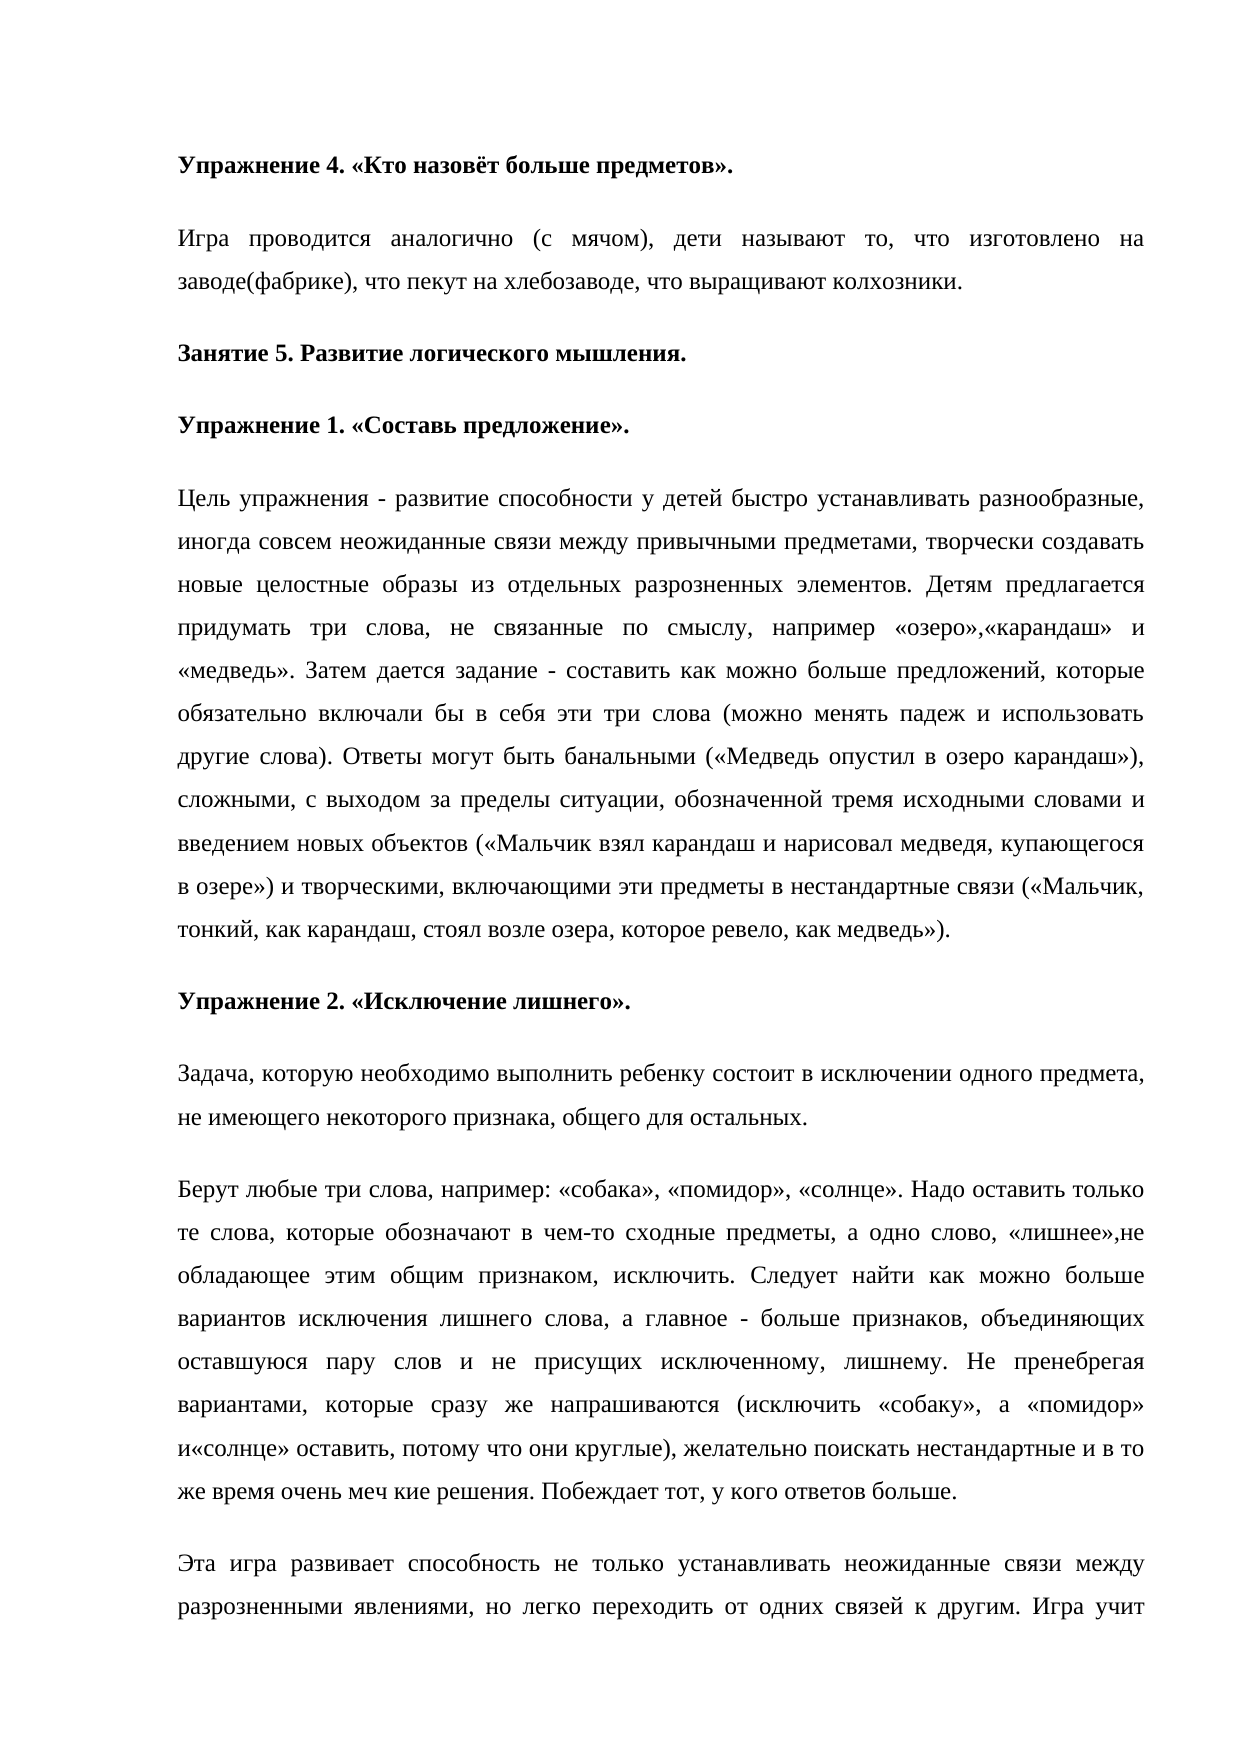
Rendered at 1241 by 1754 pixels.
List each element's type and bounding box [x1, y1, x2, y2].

table_cell [174, 118, 1148, 1623]
